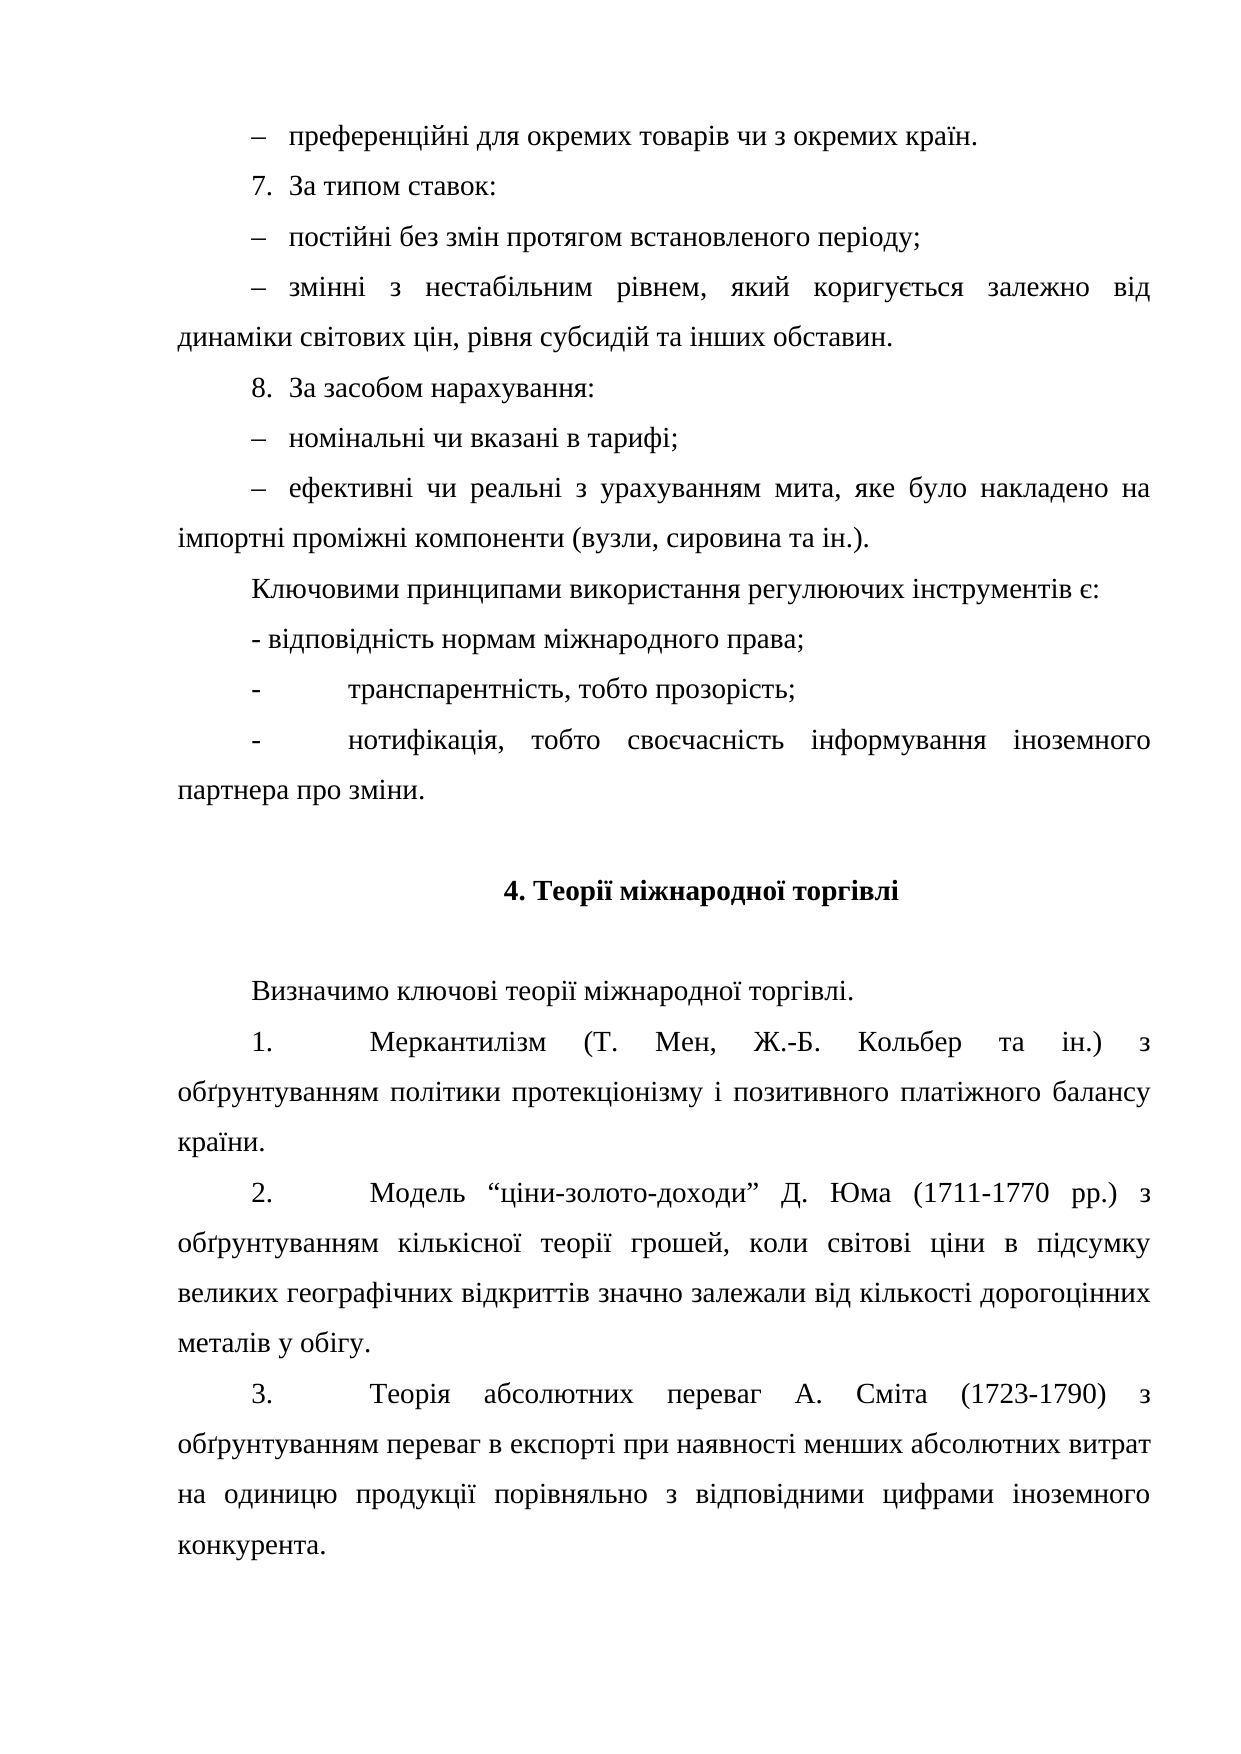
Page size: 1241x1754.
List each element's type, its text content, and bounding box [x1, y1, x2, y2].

list Модель “ціни-золото-доходи” Д. Юма (1711-1770 рр.) з обґрунтуванням кількісної теорії грошей, коли світові ціни в підсумку великих географічних відкриттів значно залежали від кількості дорогоцінних металів у обігу. [177, 1175, 1152, 1359]
text - відповідність нормам міжнародного права; [177, 621, 1152, 655]
list Теорія абсолютних переваг А. Сміта (1723-1790) з обґрунтуванням переваг в експорті при наявності менших абсолютних витрат на одиницю продукції порівняльно з відповідними цифрами іноземного конкурента. [177, 1376, 1152, 1560]
text Ключовими принципами використання регулюючих інструментів є: [177, 571, 1152, 604]
text 4. Теорії міжнародної торгівлі [177, 873, 1152, 906]
list номінальні чи вказані в тарифі; [177, 420, 1152, 453]
list змінні з нестабільним рівнем, який коригується залежно від динаміки світових цін, рівня субсидій та інших обставин. [177, 269, 1152, 353]
text Визначимо ключові теорії міжнародної торгівлі. [177, 973, 1152, 1007]
list За типом ставок: [177, 168, 1152, 202]
list преференційні для окремих товарів чи з окремих країн. [177, 118, 1152, 152]
list постійні без змін протягом встановленого періоду; [177, 219, 1152, 252]
list Меркантилізм (Т. Мен, Ж.-Б. Кольбер та ін.) з обґрунтуванням політики протекціонізму і позитивного платіжного балансу країни. [177, 1024, 1152, 1158]
list За засобом нарахування: [177, 370, 1152, 403]
list нотифікація, тобто своєчасність інформування іноземного партнера про зміни. [177, 722, 1152, 806]
list ефективні чи реальні з урахуванням мита, яке було накладено на імпортні проміжні компоненти (вузли, сировина та ін.). [177, 470, 1152, 554]
list транспарентність, тобто прозорість; [177, 672, 1152, 705]
